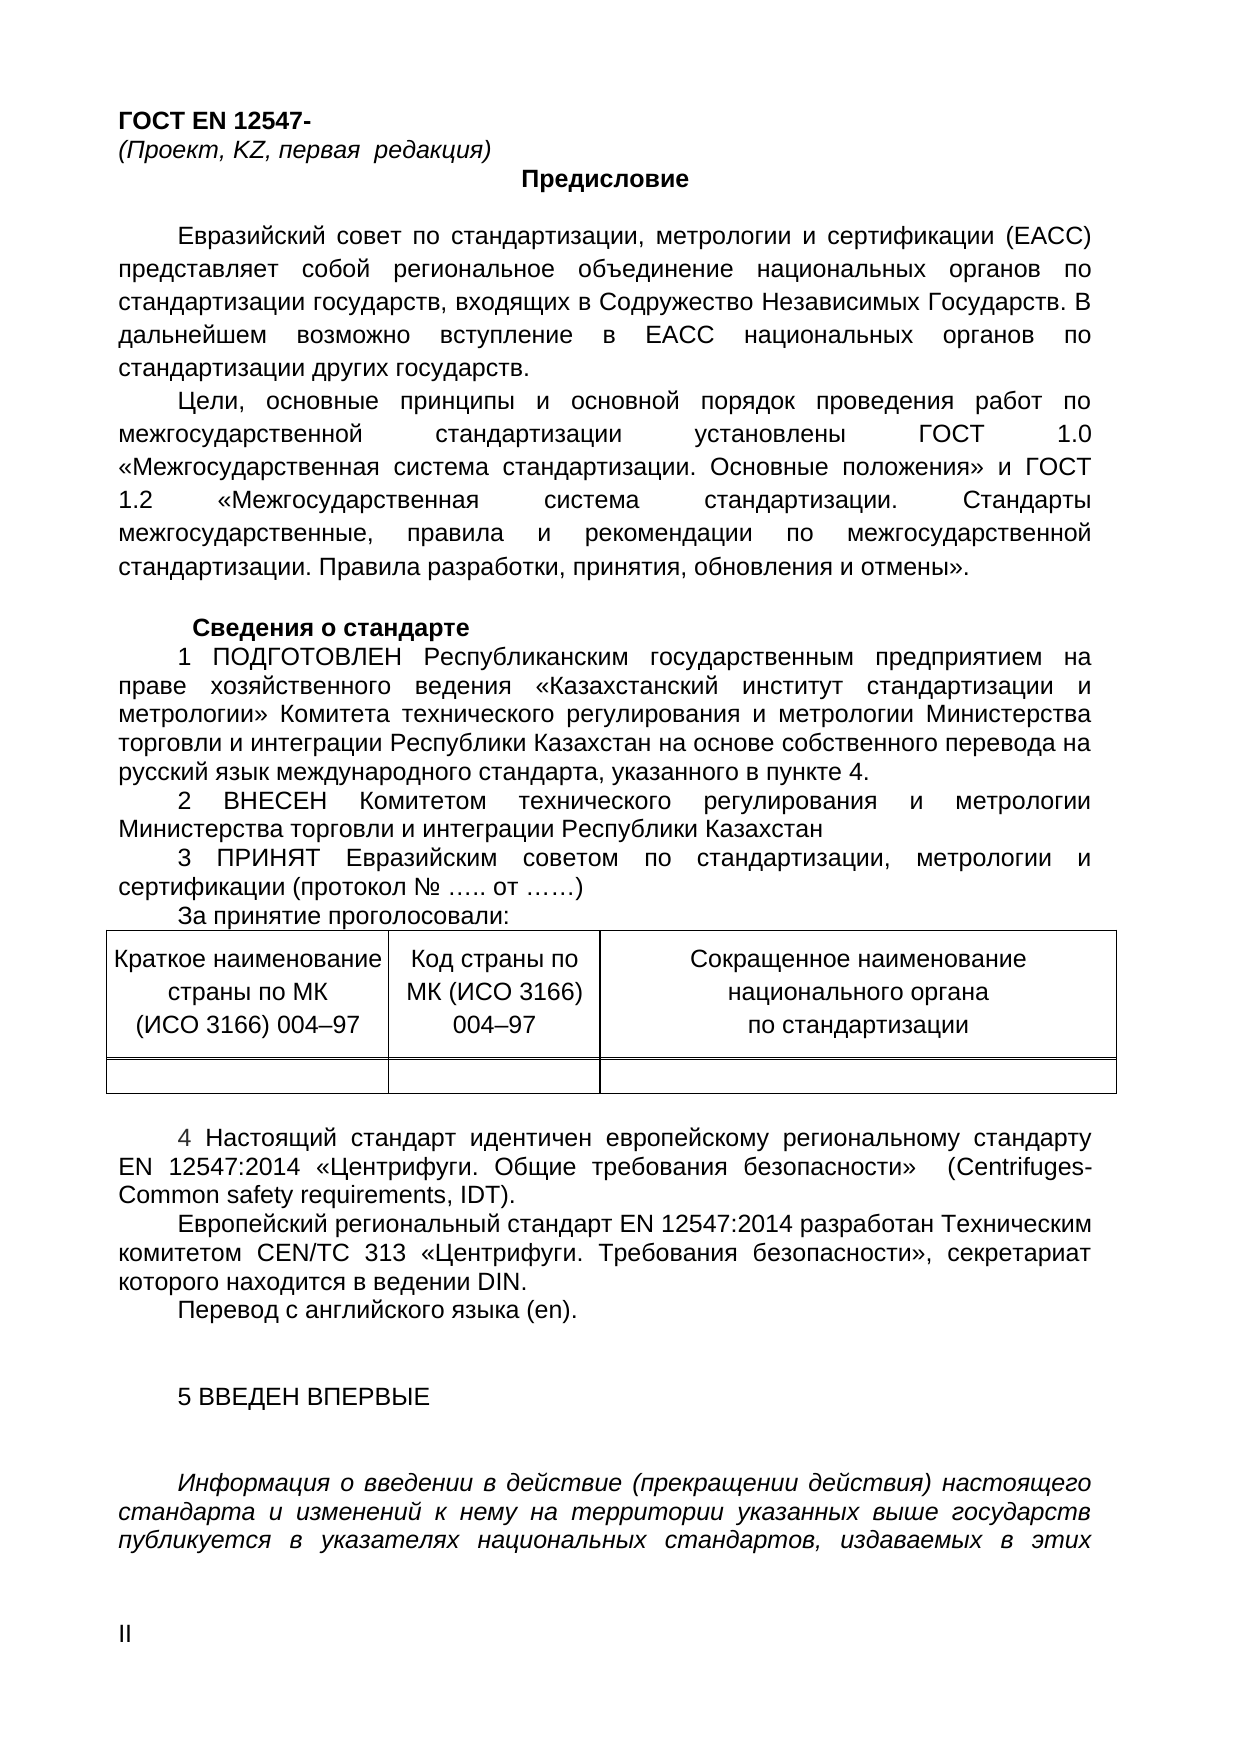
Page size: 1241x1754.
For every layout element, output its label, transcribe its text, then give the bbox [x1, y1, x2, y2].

table_cell [389, 1060, 599, 1093]
table_cell [601, 1060, 1116, 1093]
table_header Краткое наименование страны по МК (ИСО 3166) 004–97 [107, 931, 388, 1057]
text 3 ПРИНЯТ Евразийским советом по стандартизации, метрологии и сертификации (протокол № ….. от ……) [118, 843, 1092, 901]
table_header Код страны по МК (ИСО 3166) 004–97 [389, 931, 599, 1057]
text Евразийский совет по стандартизации, метрологии и сертификации (ЕАСС) представляет собой региональное объединение национальных органов по стандартизации государств, входящих в Содружество Независимых Государств. В дальнейшем возможно вступление в ЕАСС национальных органов по стандартизации других государств. [118, 221, 1092, 382]
text Предисловие [118, 164, 1092, 192]
text Сведения о стандарте [118, 613, 1092, 642]
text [118, 1468, 1092, 1554]
table_header Сокращенное наименование национального органа по стандартизации [601, 931, 1116, 1057]
text 5 ВВЕДЕН ВПЕРВЫЕ [118, 1381, 1092, 1410]
text За принятие проголосовали: [118, 901, 1092, 929]
text 2 ВНЕСЕН Комитетом технического регулирования и метрологии Министерства торговли и интеграции Республики Казахстан [118, 786, 1092, 843]
text Перевод с английского языка (en). [118, 1295, 1092, 1324]
text 4 Настоящий стандарт идентичен европейскому региональному стандарту EN 12547:2014 «Центрифуги. Общие требования безопасности» (Centrifuges- Common safety requirements, IDT). [118, 1123, 1092, 1209]
text Европейский региональный стандарт EN 12547:2014 разработан Техническим комитетом CEN/TC 313 «Центрифуги. Требования безопасности», секретариат которого находится в ведении DIN. [118, 1209, 1092, 1295]
text Цели, основные принципы и основной порядок проведения работ по межгосударственной стандартизации установлены ГОСТ 1.0 «Межгосударственная система стандартизации. Основные положения» и ГОСТ 1.2 «Межгосударственная система стандартизации. Стандарты межгосударственные, правила и рекомендации по межгосударственной стандартизации. Правила разработки, принятия, обновления и отмены». [118, 386, 1092, 580]
table_cell [107, 1060, 388, 1093]
text 1 ПОДГОТОВЛЕН Республиканским государственным предприятием на праве хозяйственного ведения «Казахстанский институт стандартизации и метрологии» Комитета технического регулирования и метрологии Министерства торговли и интеграции Республики Казахстан на основе собственного перевода на русский язык международного стандарта, указанного в пункте 4. [118, 642, 1092, 786]
